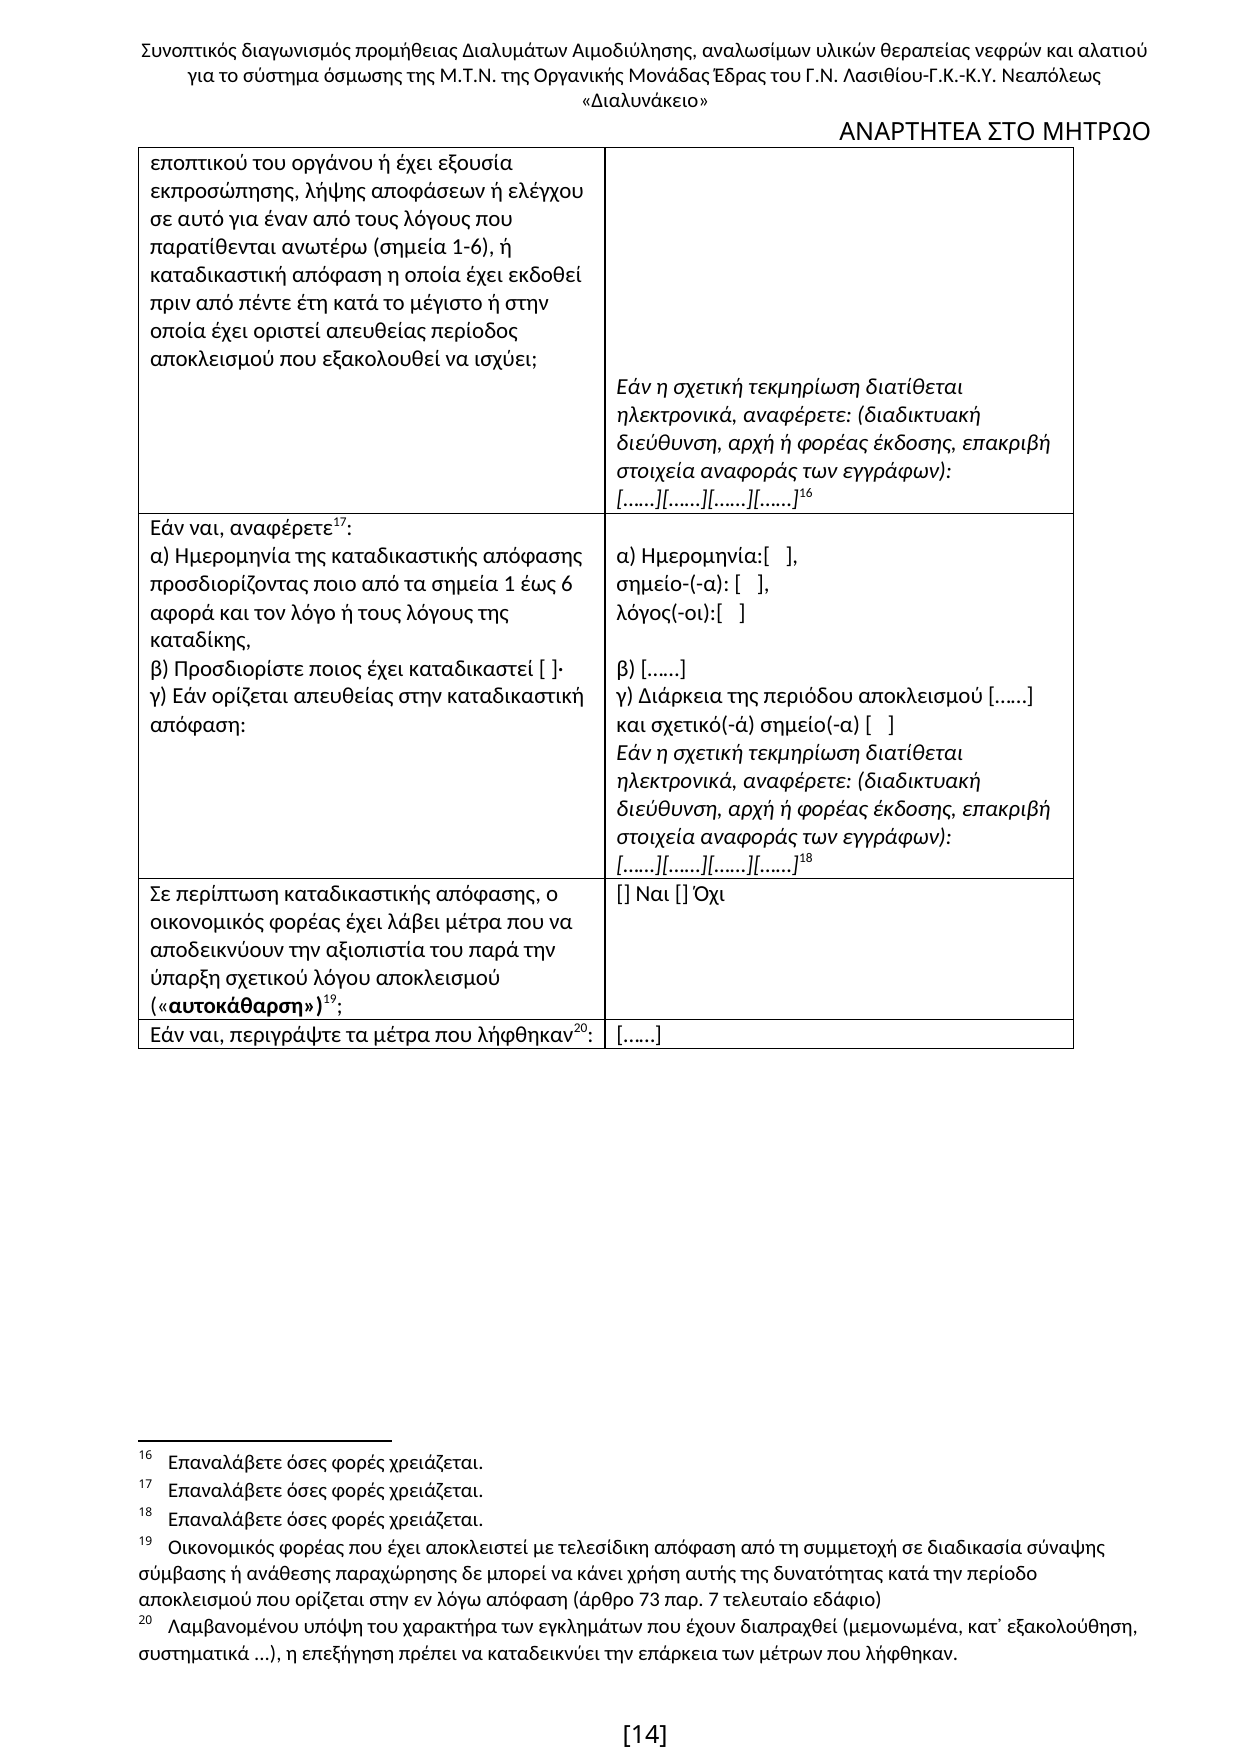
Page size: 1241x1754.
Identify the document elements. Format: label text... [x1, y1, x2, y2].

table_cell Υπάρχει αμετάκλητη καταδικαστική απόφαση εις βάρος του οικονομικού φορέα ή οποιουδήποτε προσώπου το οποίο είναι μέλος του διοικητικού, διευθυντικού ή εποπτικού του οργάνου ή έχει εξουσία εκπροσώπησης, λήψης αποφάσεων ή ελέγχου σε αυτό για έναν από τους λόγους που παρατίθενται ανωτέρω (σημεία 1-6), ή καταδικαστική απόφαση η οποία έχει εκδοθεί πριν από πέντε έτη κατά το μέγιστο ή στην οποία έχει οριστεί απευθείας περίοδος αποκλεισμού που εξακολουθεί να ισχύει; [139, 148, 604, 512]
table_cell [] Ναι [] Όχι [606, 879, 1073, 1019]
table_cell Εάν ναι, αναφέρετε: α) Ημερομηνία της καταδικαστικής απόφασης προσδιορίζοντας ποιο από τα σημεία 1 έως 6 αφορά και τον λόγο ή τους λόγους της καταδίκης, β) Προσδιορίστε ποιος έχει καταδικαστεί [ ]· γ) Εάν ορίζεται απευθείας στην καταδικαστική απόφαση: [139, 514, 604, 878]
table_cell α) Ημερομηνία:[ ], σημείο-(-α): [ ], λόγος(-οι):[ ] β) [……] γ) Διάρκεια της περιόδου αποκλεισμού [……] και σχετικό(-ά) σημείο(-α) [ ] Εάν η σχετική τεκμηρίωση διατίθεται ηλεκτρονικά, αναφέρετε: (διαδικτυακή διεύθυνση, αρχή ή φορέας έκδοσης, επακριβή στοιχεία αναφοράς των εγγράφων): [……][……][……][……] [606, 514, 1073, 878]
table_cell Σε περίπτωση καταδικαστικής απόφασης, ο οικονομικός φορέας έχει λάβει μέτρα που να αποδεικνύουν την αξιοπιστία του παρά την ύπαρξη σχετικού λόγου αποκλεισμού («αυτοκάθαρση»); [139, 879, 604, 1019]
table_cell [……] [606, 1020, 1073, 1048]
table_cell [] Ναι [] Όχι Εάν η σχετική τεκμηρίωση διατίθεται ηλεκτρονικά, αναφέρετε: (διαδικτυακή διεύθυνση, αρχή ή φορέας έκδοσης, επακριβή στοιχεία αναφοράς των εγγράφων): [……][……][……][……] [606, 148, 1073, 512]
table_cell Εάν ναι, περιγράψτε τα μέτρα που λήφθηκαν: [139, 1020, 604, 1048]
